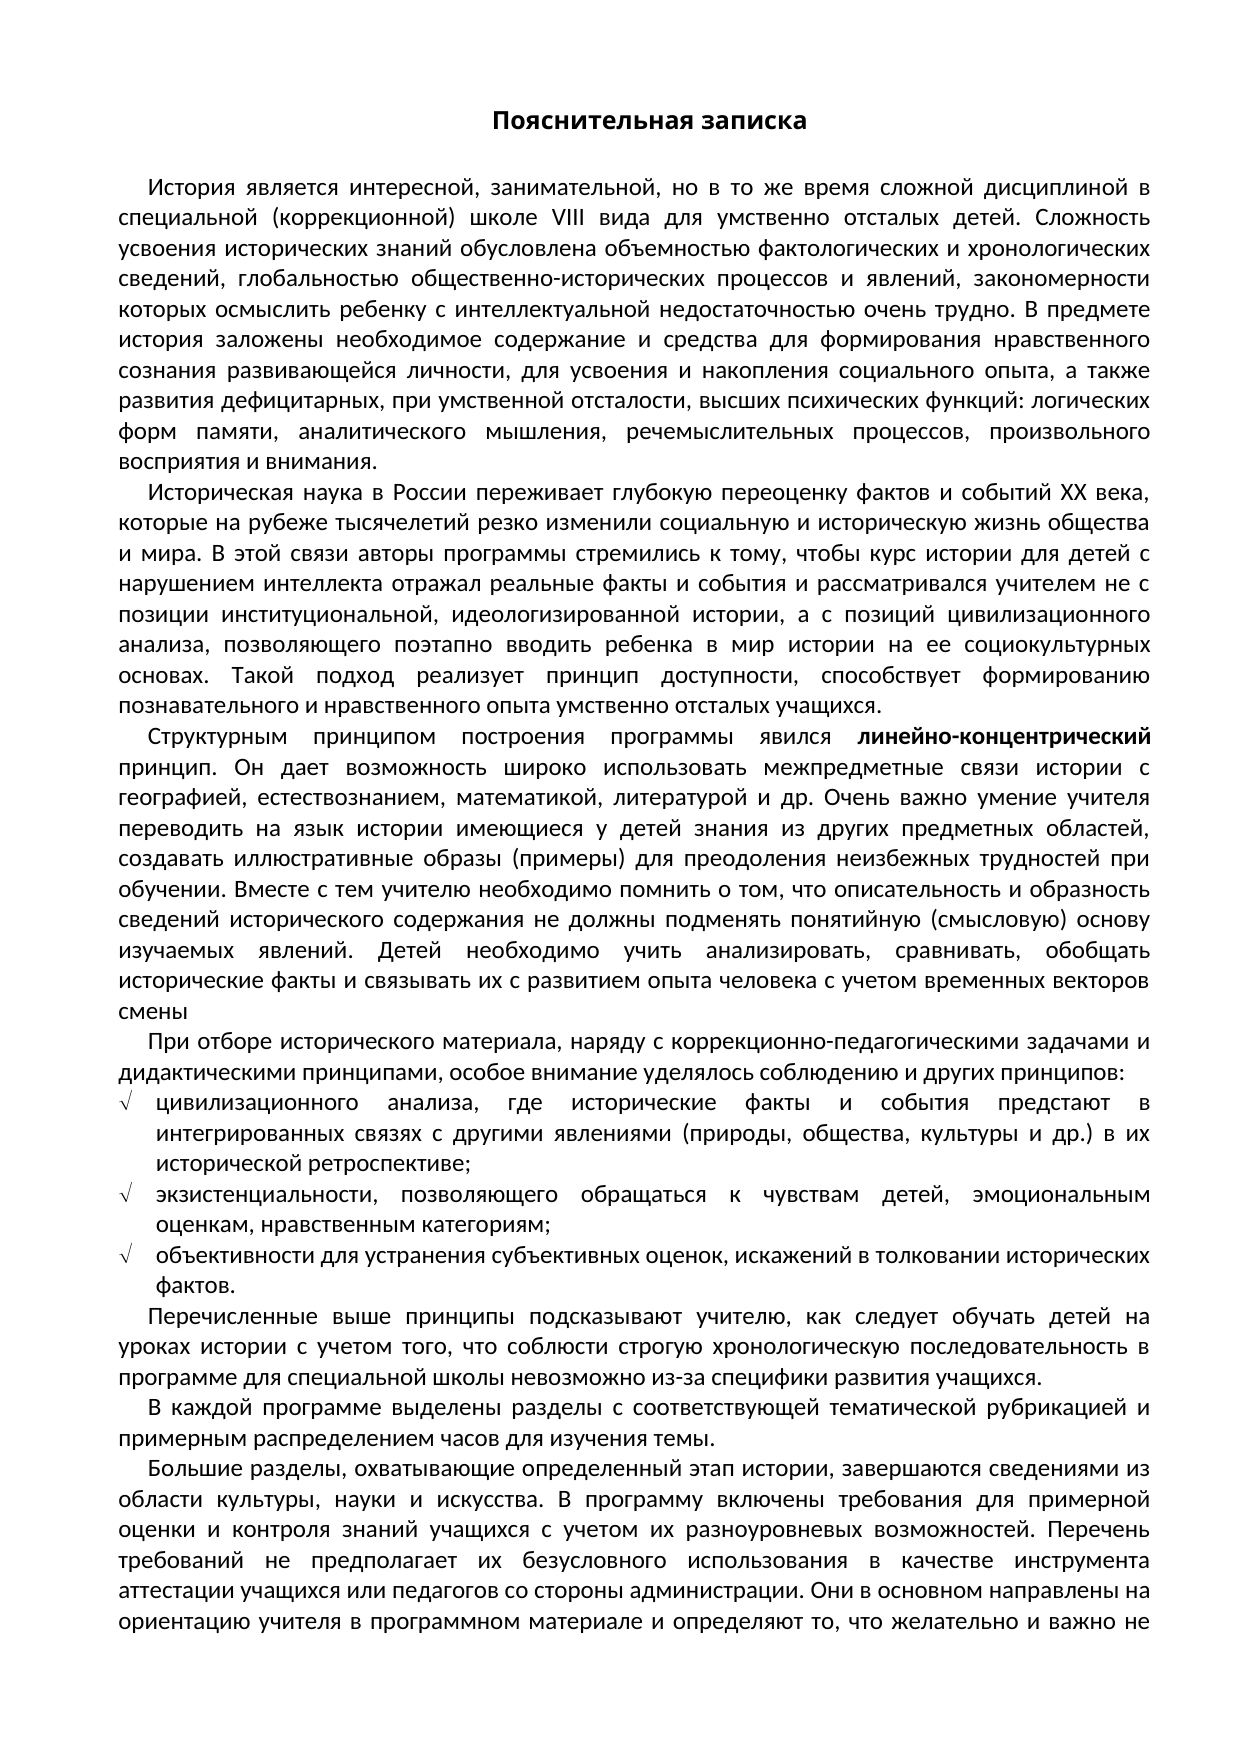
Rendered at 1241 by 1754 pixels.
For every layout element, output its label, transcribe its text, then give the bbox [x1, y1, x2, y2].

text В каждой программе выделены разделы с соответствующей тематической рубрикацией и примерным распределением часов для изучения темы. [118, 1392, 1152, 1453]
text Историческая наука в России переживает глубокую переоценку фактов и событий XX века, которые на рубеже тысячелетий резко изменили социальную и историческую жизнь общества и мира. В этой связи авторы программы стремились к тому, чтобы курс истории для детей с нарушением интеллекта отражал реальные факты и события и рассматривался учителем не с позиции институциональной, идеологизированной истории, а с позиций цивилизационного анализа, позволяющего поэтапно вводить ребенка в мир истории на ее социокультурных основах. Такой подход реализует принцип доступности, способствует формированию познавательного и нравственного опыта умственно отсталых учащихся. [118, 476, 1152, 720]
list цивилизационного анализа, где исторические факты и события предстают в интегрированных связях с другими явлениями (природы, общества, культуры и др.) в их исторической ретроспективе; [118, 1086, 1152, 1178]
text Структурным принципом построения программы явился линейно-концентрический принцип. Он дает возможность широко использовать межпредметные связи истории с географией, естествознанием, математикой, литературой и др. Очень важно умение учителя переводить на язык истории имеющиеся у детей знания из других предметных областей, создавать иллюстративные образы (примеры) для преодоления неизбежных трудностей при обучении. Вместе с тем учителю необходимо помнить о том, что описательность и образность сведений исторического содержания не должны подменять понятийную (смысловую) основу изучаемых явлений. Детей необходимо учить анализировать, сравнивать, обобщать исторические факты и связывать их с развитием опыта человека с учетом временных векторов смены [118, 720, 1152, 1025]
text При отборе исторического материала, наряду с коррекционно-педагогическими задачами и дидактическими принципами, особое внимание уделялось соблюдению и других принципов: [118, 1025, 1152, 1086]
text История является интересной, занимательной, но в то же время сложной дисциплиной в специальной (коррекционной) школе VIII вида для умственно отсталых детей. Сложность усвоения исторических знаний обусловлена объемностью фактологических и хронологических сведений, глобальностью общественно-исторических процессов и явлений, закономерности которых осмыслить ребенку с интеллектуальной недостаточностью очень трудно. В предмете история заложены необходимое содержание и средства для формирования нравственного сознания развивающейся личности, для усвоения и накопления социального опыта, а также развития дефицитарных, при умственной отсталости, высших психических функций: логических форм памяти, аналитического мышления, речемыслительных процессов, произвольного восприятия и внимания. [118, 171, 1152, 476]
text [118, 1453, 1152, 1636]
text Пояснительная записка [118, 103, 1152, 137]
list экзистенциальности, позволяющего обращаться к чувствам детей, эмоциональным оценкам, нравственным категориям; [118, 1178, 1152, 1239]
text Перечисленные выше принципы подсказывают учителю, как следует обучать детей на уроках истории с учетом того, что соблюсти строгую хронологическую последовательность в программе для специальной школы невозможно из-за специфики развития учащихся. [118, 1300, 1152, 1392]
list объективности для устранения субъективных оценок, искажений в толковании исторических фактов. [118, 1239, 1152, 1300]
